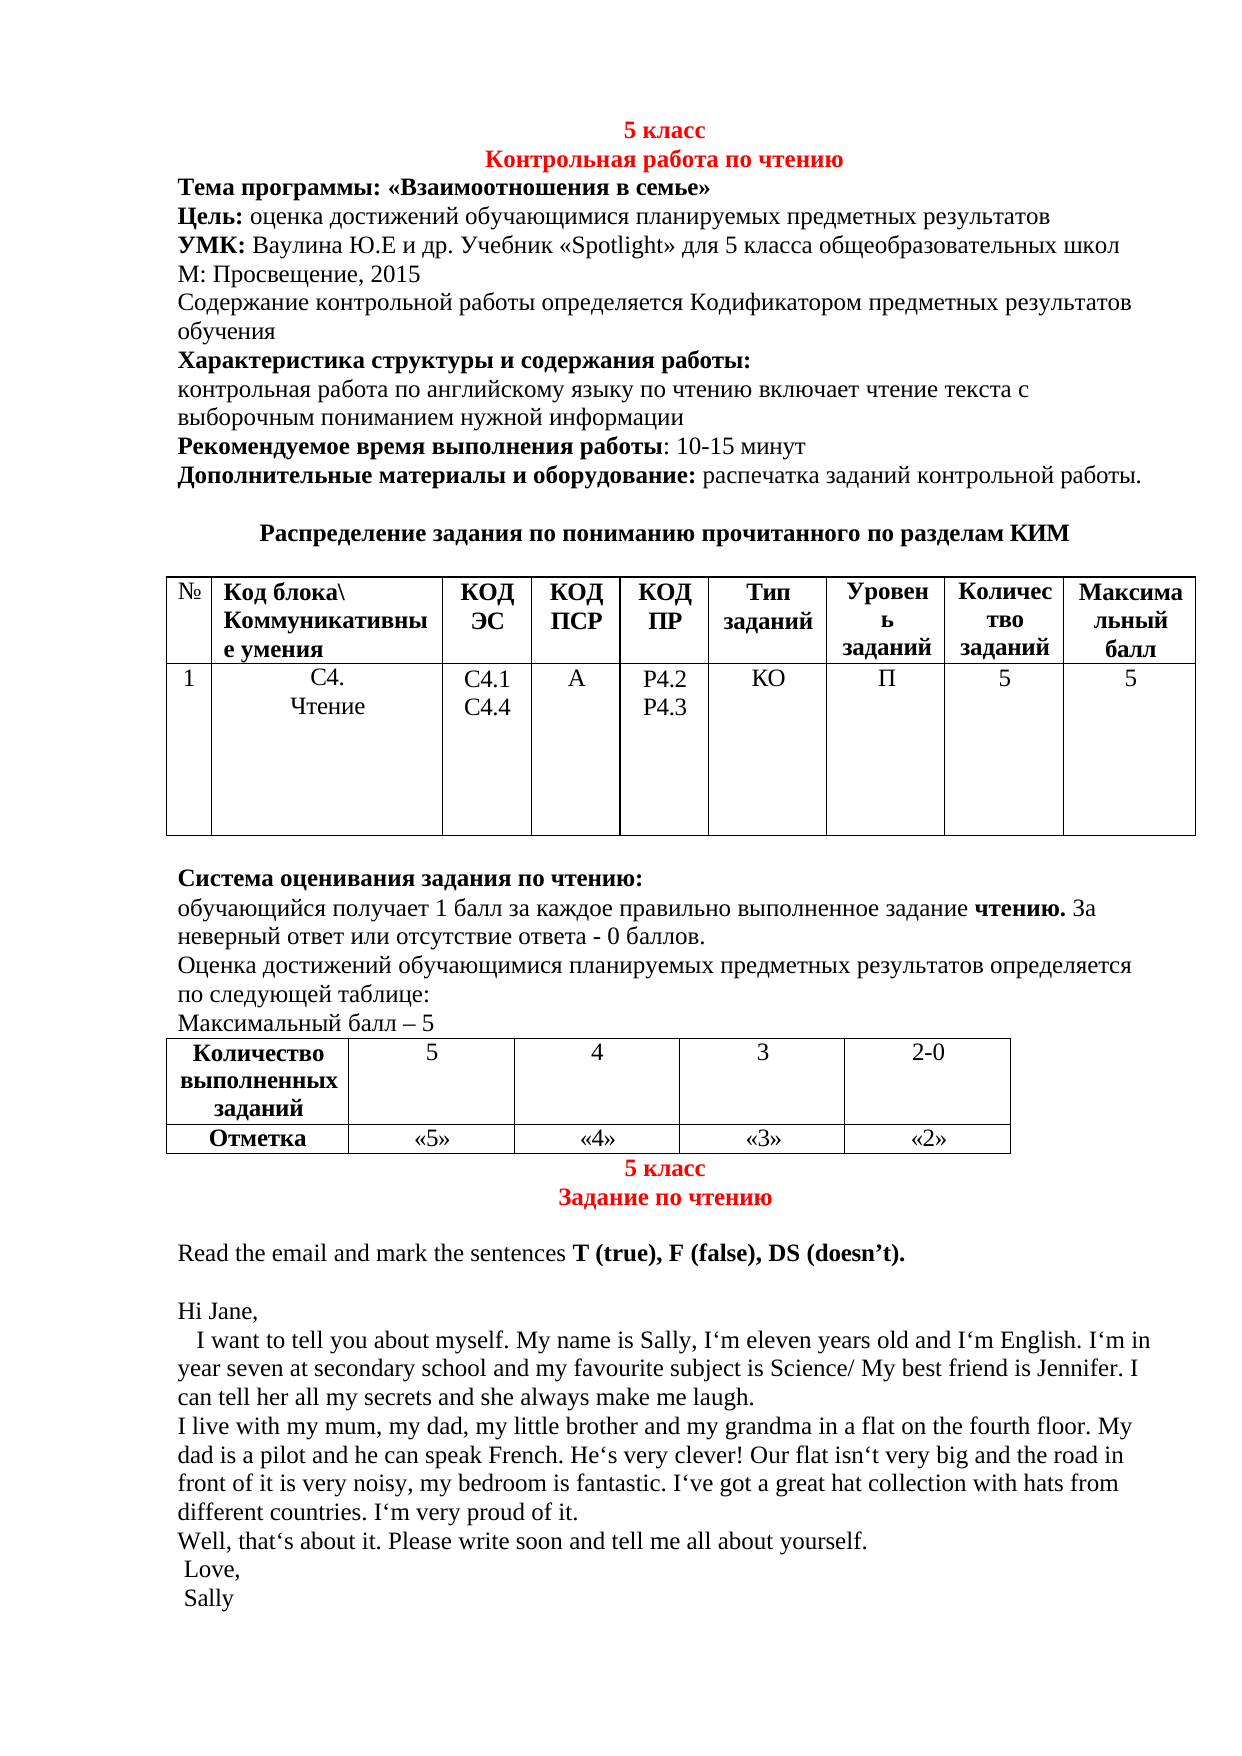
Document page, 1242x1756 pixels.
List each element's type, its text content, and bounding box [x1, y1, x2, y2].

table_cell «2» [845, 1125, 1010, 1152]
table_header Код блока\ Коммуникативны е умения [212, 578, 442, 663]
text Цель: оценка достижений обучающимися планируемых предметных результатов УМК: Ваулина Ю.Е и др. Учебник «Spotlight» для 5 класса общеобразовательных школ М: Просвещение, 2015 [177, 201, 1120, 287]
table_header Тип заданий [709, 578, 826, 663]
text 5 класс [515, 1154, 815, 1182]
text Hi Jane, [177, 1296, 1227, 1325]
table_header Максима льный балл [1064, 578, 1195, 663]
table_cell 1 [167, 664, 211, 835]
table_header КОД ПСР [532, 578, 619, 663]
table_cell «5» [349, 1125, 514, 1152]
table_cell Отметка [167, 1125, 348, 1152]
table_cell П [827, 664, 944, 835]
table_header Уровен ь заданий [827, 578, 944, 663]
text I live with my mum, my dad, my little brother and my grandma in a flat on the fourth floor. My dad is a pilot and he can speak French. He‘s very clever! Our flat isn‘t very big and the road in front of it is very noisy, my bedroom is fantastic. I‘ve got a great hat collection with hats from different countries. I‘m very proud of it. [177, 1411, 1153, 1526]
table_cell С4.1 С4.4 [443, 664, 531, 835]
table_header Количество выполненных заданий [167, 1039, 348, 1124]
text 5 класс Контрольная работа по чтению [485, 115, 855, 173]
table_cell 5 [945, 664, 1063, 835]
text Задание по чтению [515, 1182, 816, 1211]
text Well, that‘s about it. Please write soon and tell me all about yourself. Love, [177, 1527, 893, 1583]
text контрольная работа по английскому языку по чтению включает чтение текста с выборочным пониманием нужной информации [177, 374, 1153, 431]
table_header 2-0 [845, 1039, 1010, 1124]
table_cell 5 [1064, 664, 1195, 835]
text Содержание контрольной работы определяется Кодификатором предметных результатов обучения [177, 287, 1153, 345]
subtitle Распределение задания по пониманию прочитанного по разделам КИМ [148, 518, 1181, 547]
text Read the email and mark the sentences T (true), F (false), DS (doesn’t). [177, 1238, 1227, 1267]
table_cell Р4.2 Р4.3 [621, 664, 708, 835]
table_cell КО [709, 664, 826, 835]
text I want to tell you about myself. My name is Sally, I‘m eleven years old and I‘m English. I‘m in year seven at secondary school and my favourite subject is Science/ My best friend is Jennifer. I can tell her all my secrets and she always make me laugh. [177, 1325, 1153, 1411]
subtitle Характеристика структуры и содержания работы: [177, 345, 1227, 374]
table_header Количес тво заданий [945, 578, 1063, 663]
subtitle Тема программы: «Взаимоотношения в семье» [177, 173, 1227, 201]
table_cell С4. Чтение [212, 664, 442, 835]
table_cell А [532, 664, 619, 835]
text Рекомендуемое время выполнения работы: 10-15 минут [177, 431, 1227, 460]
text обучающийся получает 1 балл за каждое правильно выполненное задание чтению. За неверный ответ или отсутствие ответа - 0 баллов. [177, 893, 1153, 950]
table_header 3 [680, 1039, 844, 1124]
text Дополнительные материалы и оборудование: распечатка заданий контрольной работы. [177, 460, 1227, 489]
table_header № [167, 578, 211, 663]
table_cell «3» [680, 1125, 844, 1152]
table_header КОД ПР [621, 578, 708, 663]
table_cell «4» [515, 1125, 679, 1152]
table_header КОД ЭС [443, 578, 531, 663]
table_header 5 [349, 1039, 514, 1124]
text Sally [183, 1583, 1227, 1612]
text Система оценивания задания по чтению: [177, 864, 1227, 893]
text Оценка достижений обучающимися планируемых предметных результатов определяется по следующей таблице: [177, 950, 1133, 1008]
table_header 4 [515, 1039, 679, 1124]
text Максимальный балл – 5 [177, 1008, 1227, 1036]
